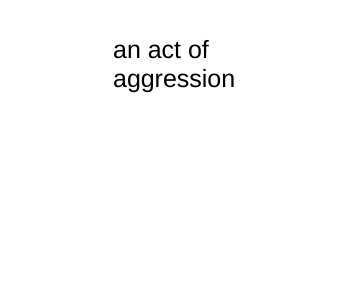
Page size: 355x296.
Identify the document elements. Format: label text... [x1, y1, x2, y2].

text an act of aggression [113, 35, 242, 93]
